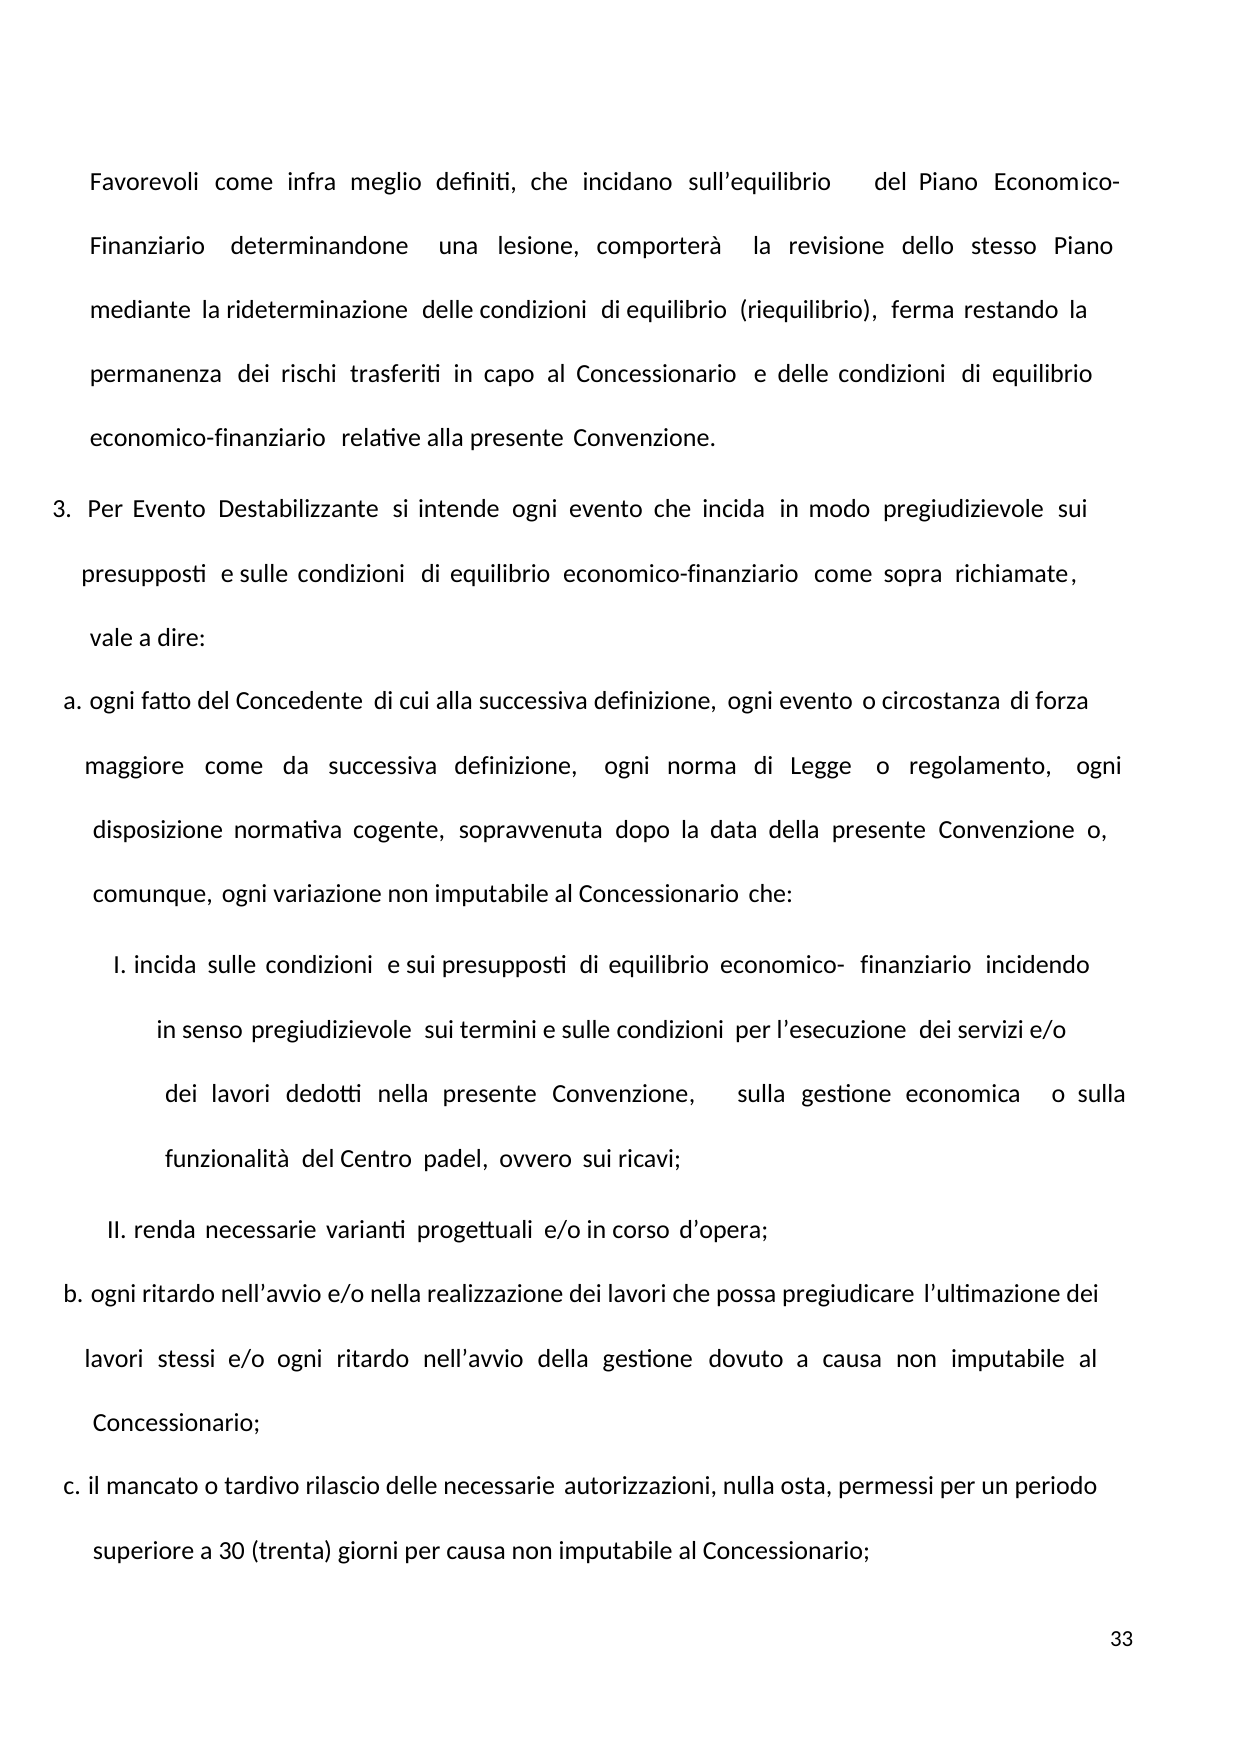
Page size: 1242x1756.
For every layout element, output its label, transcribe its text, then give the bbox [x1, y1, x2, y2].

text b. ogni ritardo nell’avvio e/o nella realizzazione dei lavori che possa pregiudicare l’ultimazione dei [63, 1278, 1189, 1308]
text vale a dire: [89, 625, 1189, 652]
text disposizione normativa cogente, sopravvenuta dopo la data della presente Convenzione o, [93, 817, 1189, 844]
text economico-finanziario relative alla presente Convenzione. [89, 425, 1189, 452]
text in senso pregiudizievole sui termini e sulle condizioni per l’esecuzione dei servizi e/o [156, 1017, 1128, 1044]
text mediante la rideterminazione delle condizioni di equilibrio (riequilibrio), ferma restando la [89, 297, 1189, 323]
text II. renda necessarie varianti progettuali e/o in corso d’opera; [107, 1214, 1189, 1244]
text 3. Per Evento Destabilizzante si intende ogni evento che incida in modo pregiudizievole sui [52, 493, 1189, 524]
text dei lavori dedotti nella presente Convenzione, sulla gestione economica o sulla [165, 1082, 1189, 1108]
text 33 [1110, 1628, 1189, 1651]
text Concessionario; [93, 1410, 1189, 1436]
text lavori stessi e/o ogni ritardo nell’avvio della gestione dovuto a causa non imputabile al [84, 1346, 1128, 1372]
text c. il mancato o tardivo rilascio delle necessarie autorizzazioni, nulla osta, permessi per un periodo [63, 1470, 1189, 1500]
text maggiore come da successiva definizione, ogni norma di Legge o regolamento, ogni [84, 753, 1129, 780]
text I. incida sulle condizioni e sui presupposti di equilibrio economico- finanziario incidendo [113, 949, 1189, 980]
text presupposti e sulle condizioni di equilibrio economico-finanziario come sopra richiamate, [81, 561, 1129, 588]
text comunque, ogni variazione non imputabile al Concessionario che: [93, 882, 1189, 908]
text Finanziario determinandone una lesione, comporterà la revisione dello stesso Piano [89, 233, 1189, 259]
text permanenza dei rischi trasferiti in capo al Concessionario e delle condizioni di equilibrio [89, 361, 1189, 388]
text Favorevoli come infra meglio definiti, che incidano sull’equilibrio del Piano Economico- [89, 169, 1189, 195]
text superiore a 30 (trenta) giorni per causa non imputabile al Concessionario; [93, 1538, 1189, 1564]
text a. ogni fatto del Concedente di cui alla successiva definizione, ogni evento o circostanza di forza [63, 685, 1189, 716]
text funzionalità del Centro padel, ovvero sui ricavi; [165, 1146, 1189, 1172]
